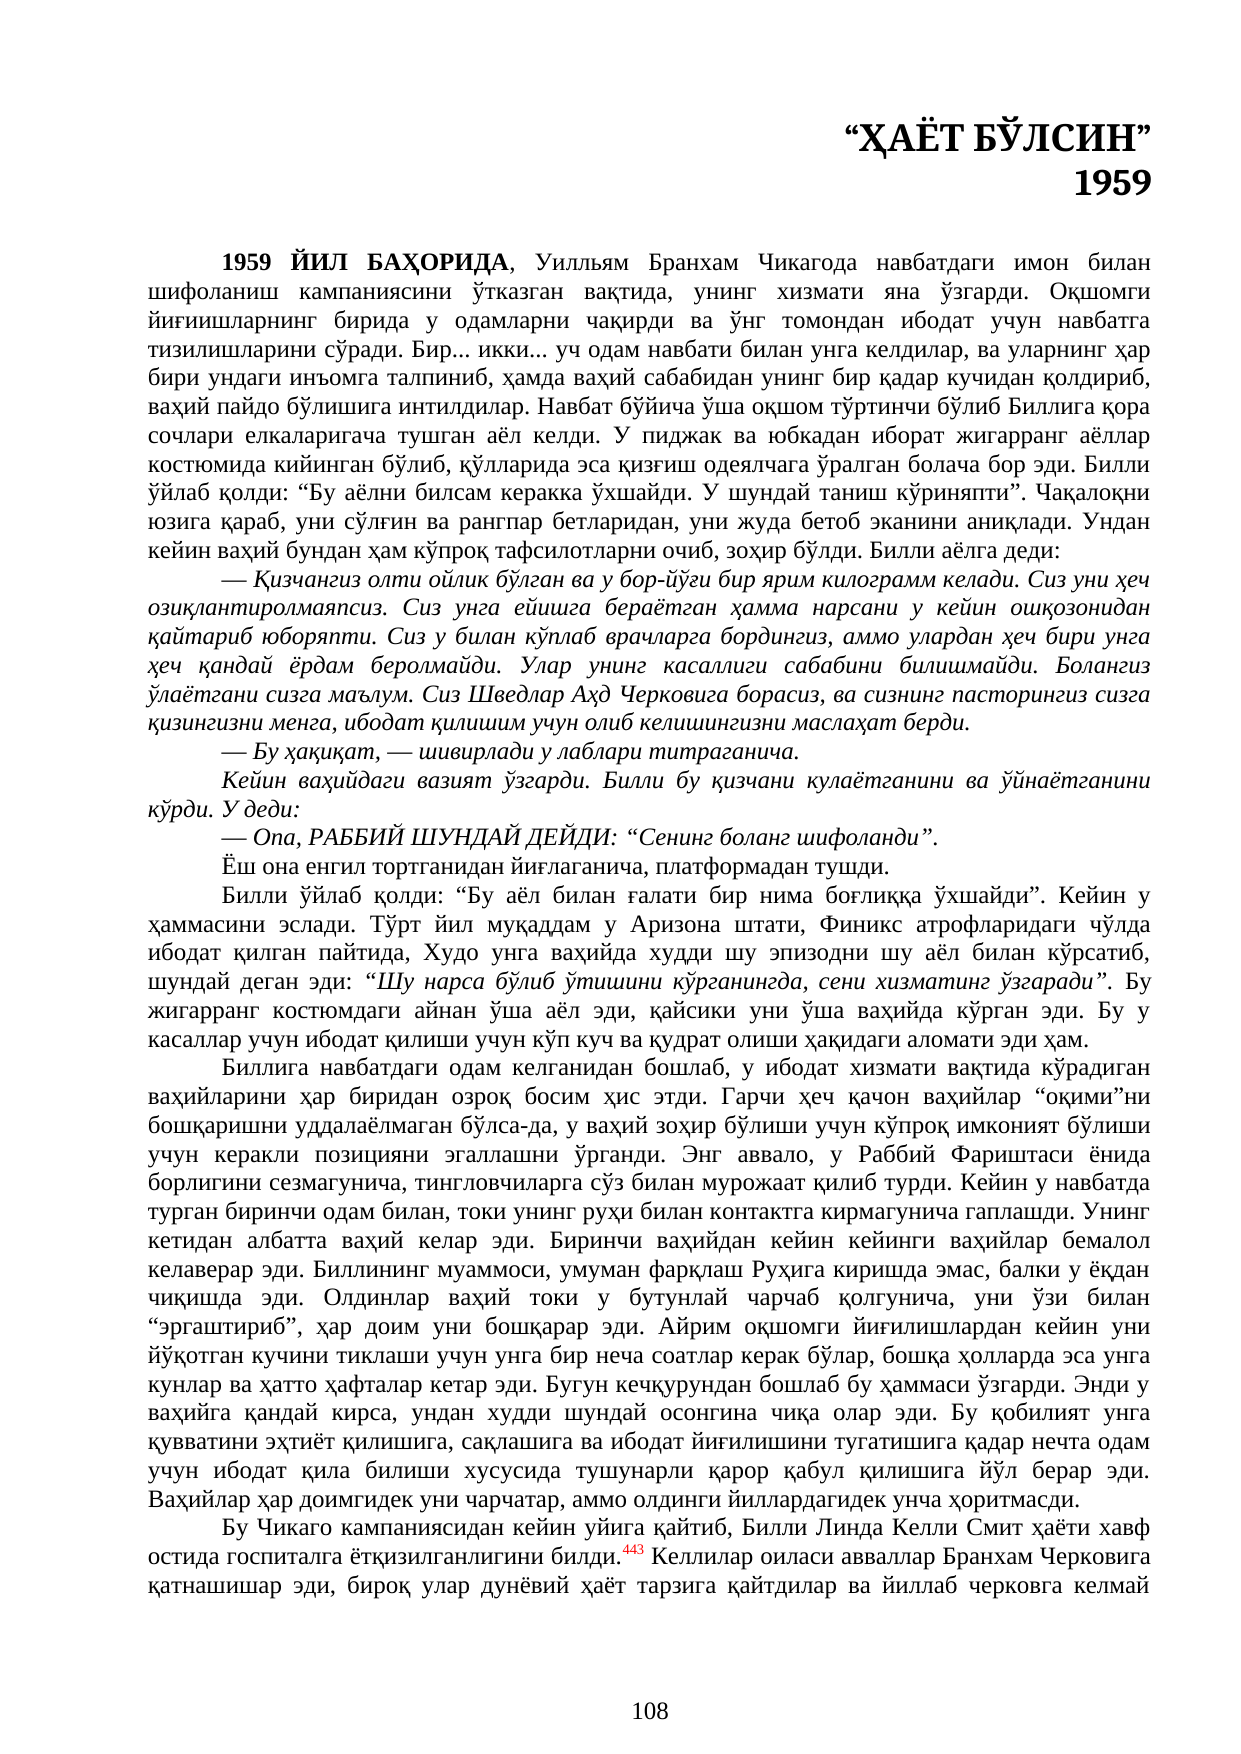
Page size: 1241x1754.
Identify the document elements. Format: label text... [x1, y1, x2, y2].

text Билли ўйлаб қолди: “Бу аёл билан ғалати бир нима боғлиққа ўхшайди”. Кейин у ҳаммасини эслади. Тўрт йил муқаддам у Аризона штати, Финикс атрофларидаги чўлда ибодат қилган пайтида, Худо унга ваҳийда худди шу эпизодни шу аёл билан кўрсатиб, шундай деган эди: “Шу нарса бўлиб ўтишини кўрганингда, сени хизматинг ўзгаради”. Бу жигарранг костюмдаги айнан ўша аёл эди, қайсики уни ўша ваҳийда кўрган эди. Бу у касаллар учун ибодат қилиши учун кўп куч ва қудрат олиши ҳақидаги аломати эди ҳам. [148, 880, 1152, 1052]
text Биллига навбатдаги одам келганидан бошлаб, у ибодат хизмати вақтида кўрадиган ваҳийларини ҳар биридан озроқ босим ҳис этди. Гарчи ҳеч қачон ваҳийлар “оқими”ни бошқаришни уддалаёлмаган бўлса-да, у ваҳий зоҳир бўлиши учун кўпроқ имконият бўлиши учун керакли позицияни эгаллашни ўрганди. Энг аввало, у Раббий Фариштаси ёнида борлигини сезмагунича, тингловчиларга сўз билан мурожаат қилиб турди. Кейин у навбатда турган биринчи одам билан, токи унинг руҳи билан контактга кирмагунича гаплашди. Унинг кетидан албатта ваҳий келар эди. Биринчи ваҳийдан кейин кейинги ваҳийлар бемалол келаверар эди. Биллининг муаммоси, умуман фарқлаш Руҳига киришда эмас, балки у ёқдан чиқишда эди. Олдинлар ваҳий токи у бутунлай чарчаб қолгунича, уни ўзи билан “эргаштириб”, ҳар доим уни бошқарар эди. Айрим оқшомги йиғилишлардан кейин уни йўқотган кучини тиклаши учун унга бир неча соатлар керак бўлар, бошқа ҳолларда эса унга кунлар ва ҳатто ҳафталар кетар эди. Бугун кечқурундан бошлаб бу ҳаммаси ўзгарди. Энди у ваҳийга қандай кирса, ундан худди шундай осонгина чиқа олар эди. Бу қобилият унга қувватини эҳтиёт қилишига, сақлашига ва ибодат йиғилишини тугатишига қадар нечта одам учун ибодат қила билиши хусусида тушунарли қарор қабул қилишига йўл берар эди. Ваҳийлар ҳар доимгидек уни чарчатар, аммо олдинги йиллардагидек унча ҳоритмасди. [148, 1052, 1152, 1512]
text 1959 [148, 161, 1152, 204]
text Кейин ваҳийдаги вазият ўзгарди. Билли бу қизчани кулаётганини ва ўйнаётганини кўрди. У деди: [148, 765, 1152, 822]
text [148, 1512, 1152, 1599]
text Ёш она енгил тортганидан йиғлаганича, платформадан тушди. [148, 851, 1152, 880]
text ― Опа, РАББИЙ ШУНДАЙ ДЕЙДИ: “Сенинг боланг шифоланди”. [148, 822, 1152, 851]
text ― Қизчангиз олти ойлик бўлган ва у бор-йўғи бир ярим килограмм келади. Сиз уни ҳеч озиқлантиролмаяпсиз. Сиз унга ейишга бераётган ҳамма нарсани у кейин ошқозонидан қайтариб юборяпти. Сиз у билан кўплаб врачларга бордингиз, аммо улардан ҳеч бири унга ҳеч қандай ёрдам беролмайди. Улар унинг касаллиги сабабини билишмайди. Болангиз ўлаётгани сизга маълум. Сиз Шведлар Аҳд Черковига борасиз, ва сизнинг пасторингиз сизга қизингизни менга, ибодат қилишим учун олиб келишингизни маслаҳат берди. [148, 564, 1152, 736]
text 1959 ЙИЛ БАҲОРИДА, Уилльям Бранхам Чикагода навбатдаги имон билан шифоланиш кампаниясини ўтказган вақтида, унинг хизмати яна ўзгарди. Оқшомги йиғиишларнинг бирида у одамларни чақирди ва ўнг томондан ибодат учун навбатга тизилишларини сўради. Бир... икки... уч одам навбати билан унга келдилар, ва уларнинг ҳар бири ундаги инъомга талпиниб, ҳамда ваҳий сабабидан унинг бир қадар кучидан қолдириб, ваҳий пайдо бўлишига интилдилар. Навбат бўйича ўша оқшом тўртинчи бўлиб Биллига қора сочлари елкаларигача тушган аёл келди. У пиджак ва юбкадан иборат жигарранг аёллар костюмида кийинган бўлиб, қўлларида эса қизғиш одеялчага ўралган болача бор эди. Билли ўйлаб қолди: “Бу аёлни билсам керакка ўхшайди. У шундай таниш кўриняпти”. Чақалоқни юзига қараб, уни сўлғин ва рангпар бетларидан, уни жуда бетоб эканини аниқлади. Ундан кейин ваҳий бундан ҳам кўпроқ тафсилотларни очиб, зоҳир бўлди. Билли аёлга деди: [148, 204, 1152, 564]
text ― Бу ҳақиқат, ― шивирлади у лаблари титраганича. [148, 736, 1152, 765]
text “ҲАЁТ БЎЛСИН” [148, 118, 1152, 161]
